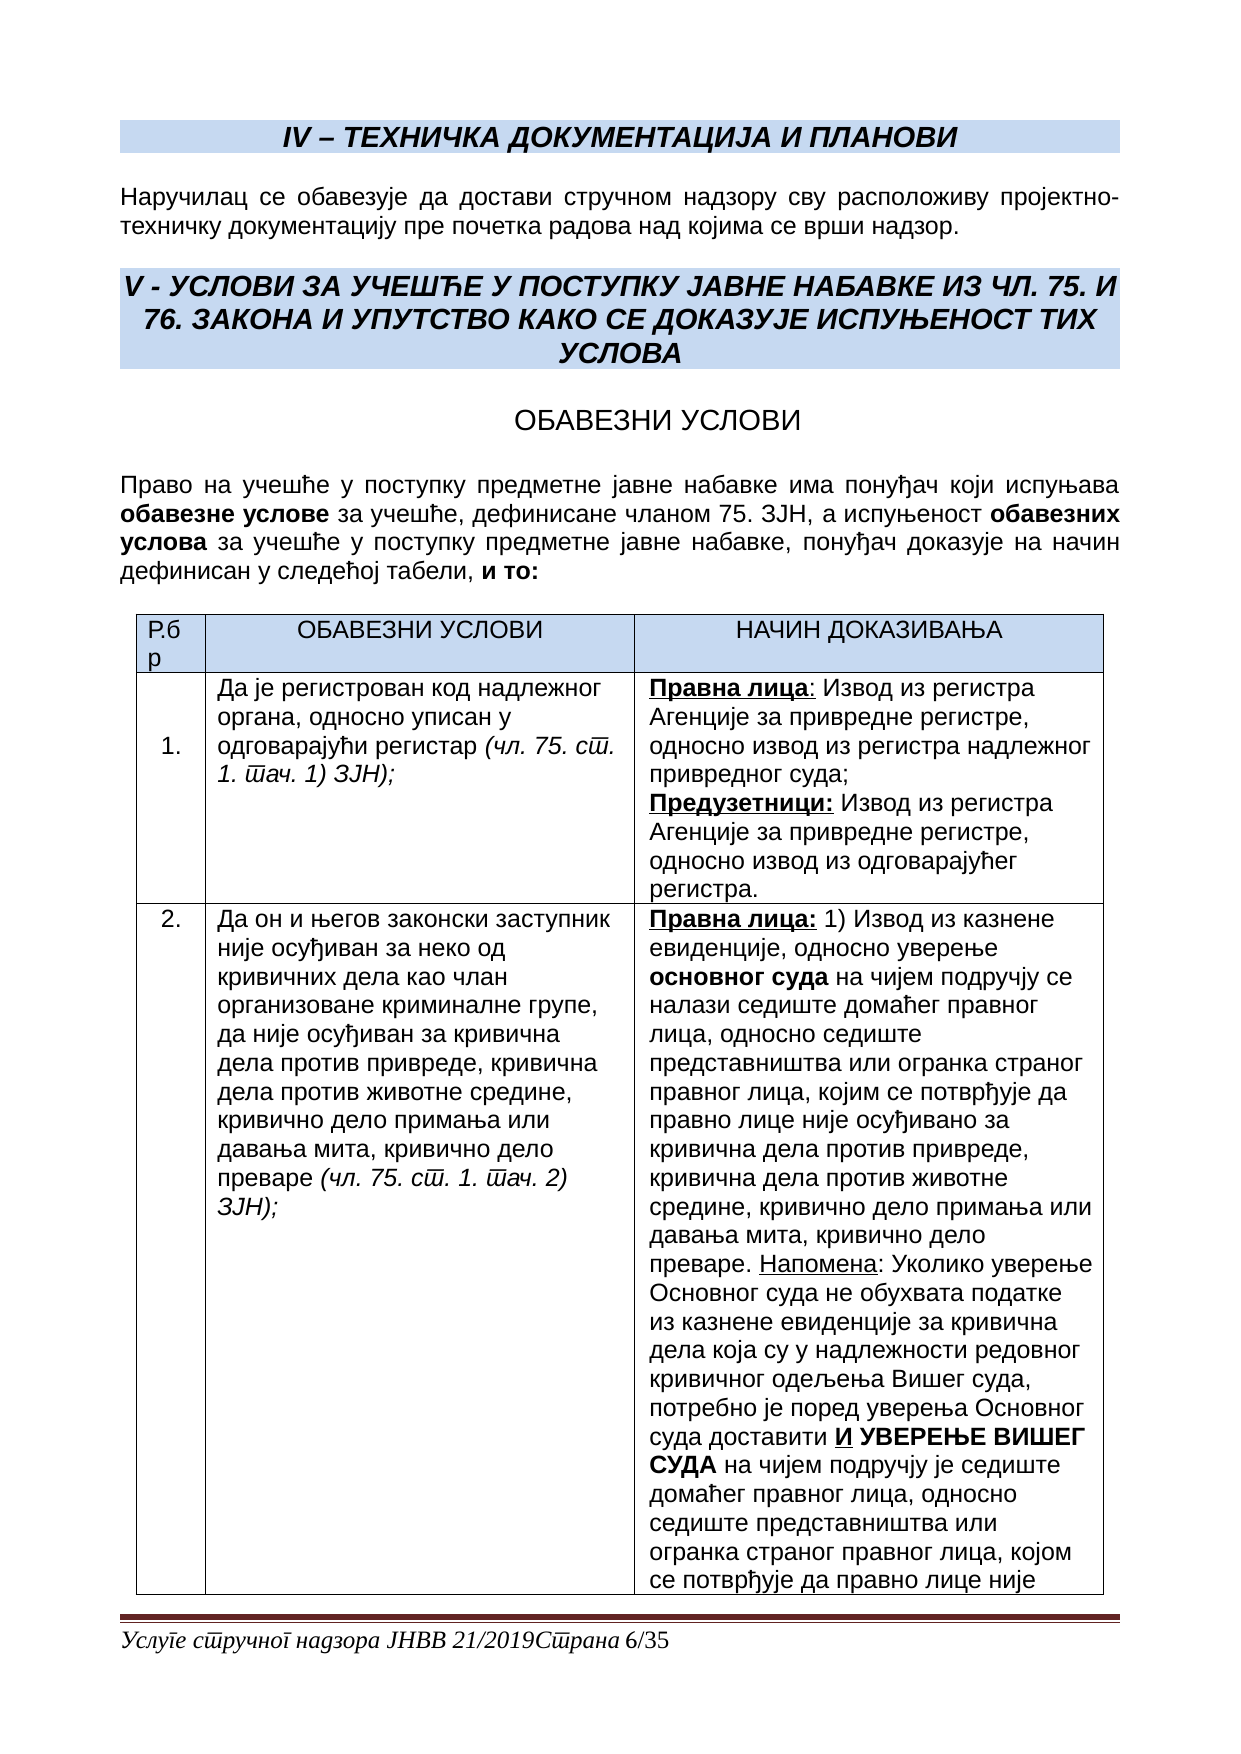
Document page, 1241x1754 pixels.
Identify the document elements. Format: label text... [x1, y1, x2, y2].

table_cell Правна лица: Извод из регистра Агенције за привредне регистре, односно извод из регистра надлежног привредног суда; Предузетници: Извод из регистра Агенције за привредне регистре, односно извод из одговарајућег регистра. [635, 673, 1103, 903]
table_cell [206, 904, 634, 1594]
table_cell 1. [137, 673, 205, 903]
text V - УСЛОВИ ЗА УЧЕШЋЕ У ПОСТУПКУ ЈАВНЕ НАБАВКЕ ИЗ ЧЛ. 75. И 76. ЗАКОНА И УПУТСТВО КАКО СЕ ДОКАЗУЈЕ ИСПУЊЕНОСТ ТИХ УСЛОВА [120, 268, 1120, 369]
table_cell Да је регистрован код надлежног органа, односно уписан у одговарајући регистар (чл. 75. ст. 1. тач. 1) ЗЈН); [206, 673, 634, 903]
text Право на учешће у поступку предметне јавне набавке има понуђач који испуњава обавезне услове за учешће, дефинисане чланом 75. ЗЈН, а испуњеност обавезних услова за учешће у поступку предметне јавне набавке, понуђач доказује на начин дефинисан у следећој табели, и то: [120, 470, 1120, 585]
text IV – ТЕХНИЧКА ДОКУМЕНТАЦИЈА И ПЛАНОВИ [120, 120, 1120, 153]
table_header НАЧИН ДОКАЗИВАЊА [635, 615, 1103, 672]
table_header ОБАВЕЗНИ УСЛОВИ [206, 615, 634, 672]
table_cell 2. [137, 904, 205, 1594]
list ОБАВЕЗНИ УСЛОВИ [195, 403, 1120, 436]
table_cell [635, 904, 1103, 1594]
table_header Р.бр [137, 615, 205, 672]
text Наручилац се обавезује да достави стручном надзору сву расположиву пројектно-техничку документацију пре почетка радова над којима се врши надзор. [120, 182, 1120, 240]
